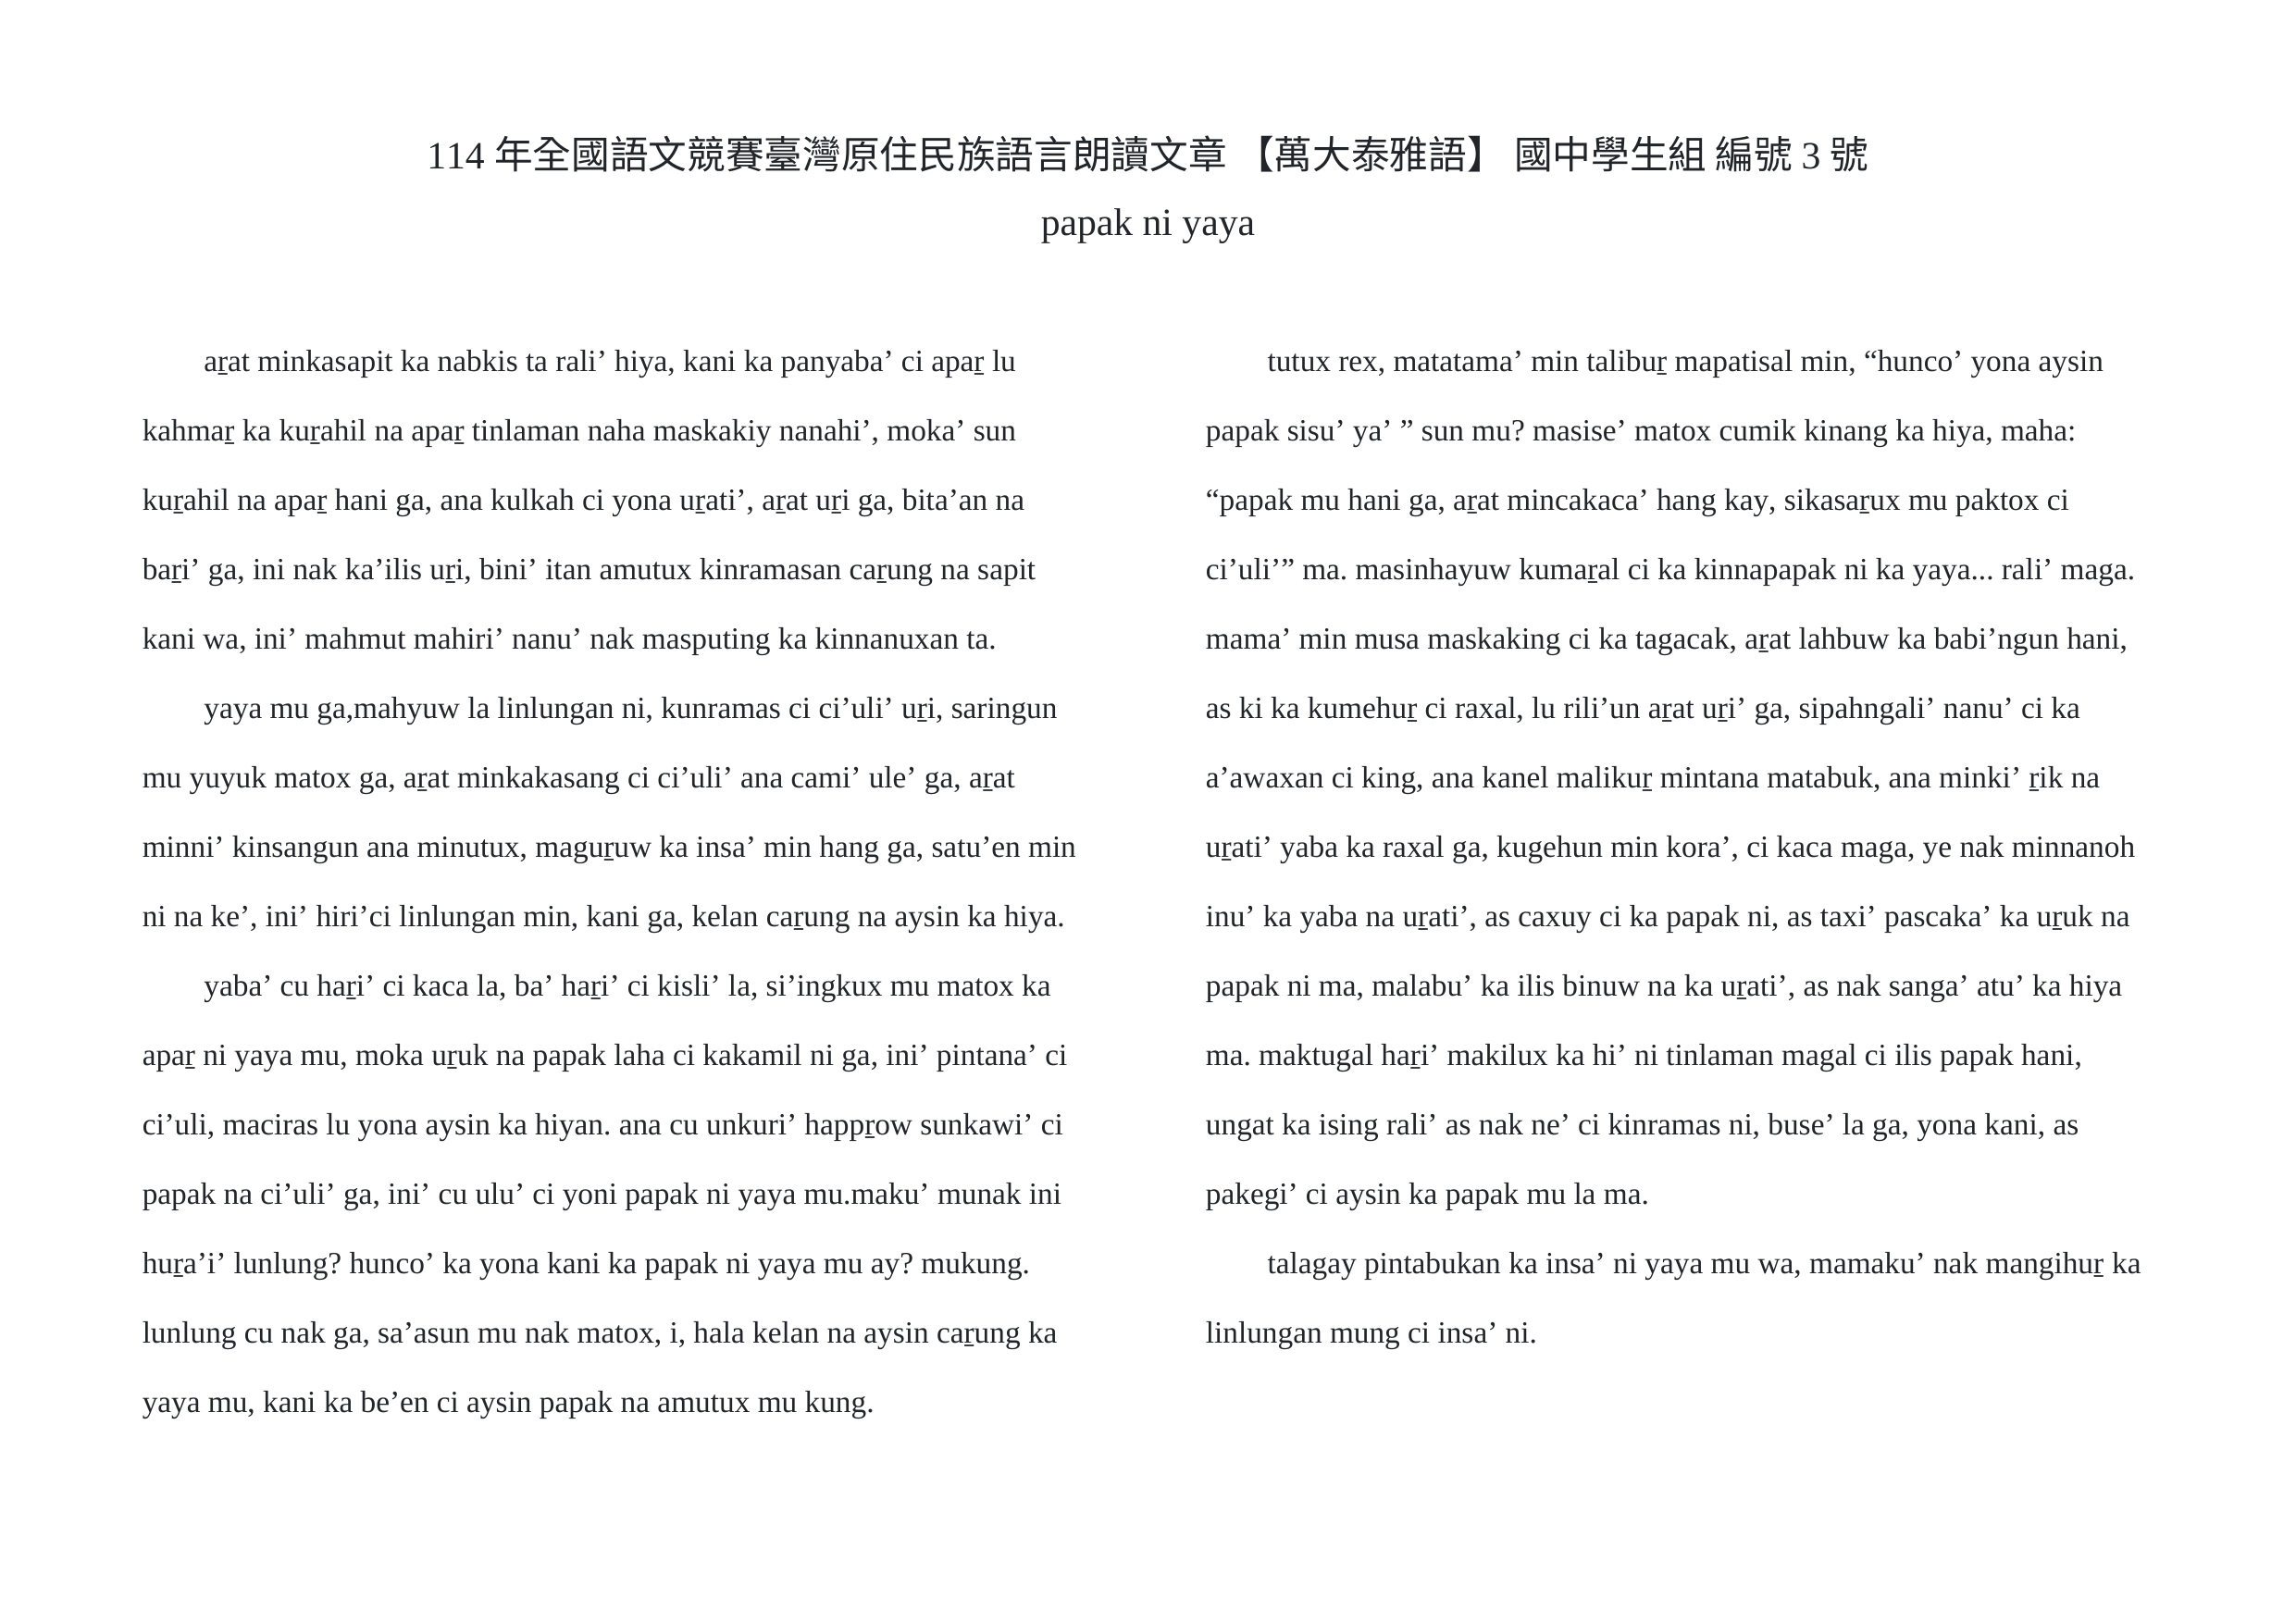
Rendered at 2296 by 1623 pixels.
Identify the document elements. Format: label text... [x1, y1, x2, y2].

text papak ni yaya [142, 187, 2153, 256]
text aṟat minkasapit ka nabkis ta rali’ hiya, kani ka panyaba’ ci apaṟ lu kahmaṟ ka kuṟahil na apaṟ tinlaman naha maskakiy nanahi’, moka’ sun kuṟahil na apaṟ hani ga, ana kulkah ci yona uṟati’, aṟat uṟi ga, bita’an na baṟi’ ga, ini nak ka’ilis uṟi, bini’ itan amutux kinramasan caṟung na sapit kani wa, ini’ mahmut mahiri’ nanu’ nak masputing ka kinnanuxan ta. [142, 326, 1090, 673]
text yaba’ cu haṟi’ ci kaca la, ba’ haṟi’ ci kisli’ la, si’ingkux mu matox ka apaṟ ni yaya mu, moka uṟuk na papak laha ci kakamil ni ga, ini’ pintana’ ci ci’uli, maciras lu yona aysin ka hiyan. ana cu unkuri’ happṟow sunkawi’ ci papak na ci’uli’ ga, ini’ cu ulu’ ci yoni papak ni yaya mu.maku’ munak ini huṟa’i’ lunlung? hunco’ ka yona kani ka papak ni yaya mu ay? mukung. lunlung cu nak ga, sa’asun mu nak matox, i, hala kelan na aysin caṟung ka yaya mu, kani ka be’en ci aysin papak na amutux mu kung. [142, 950, 1090, 1436]
text talagay pintabukan ka insa’ ni yaya mu wa, mamaku’ nak mangihuṟ ka linlungan mung ci insa’ ni. [1206, 1228, 2153, 1367]
text yaya mu ga,mahyuw la linlungan ni, kunramas ci ci’uli’ uṟi, saringun mu yuyuk matox ga, aṟat minkakasang ci ci’uli’ ana cami’ ule’ ga, aṟat minni’ kinsangun ana minutux, maguṟuw ka insa’ min hang ga, satu’en min ni na ke’, ini’ hiri’ci linlungan min, kani ga, kelan caṟung na aysin ka hiya. [142, 673, 1090, 950]
text 114 年全國語文競賽臺灣原住民族語言朗讀文章 【萬大泰雅語】 國中學生組 編號 3 號 [142, 118, 2153, 187]
text tutux rex, matatama’ min talibuṟ mapatisal min, “hunco’ yona aysin papak sisu’ ya’ ” sun mu? masise’ matox cumik kinang ka hiya, maha: “papak mu hani ga, aṟat mincakaca’ hang kay, sikasaṟux mu paktox ci ci’uli’” ma. masinhayuw kumaṟal ci ka kinnapapak ni ka yaya... rali’ maga. mama’ min musa maskaking ci ka tagacak, aṟat lahbuw ka babi’ngun hani, as ki ka kumehuṟ ci raxal, lu rili’un aṟat uṟi’ ga, sipahngali’ nanu’ ci ka a’awaxan ci king, ana kanel malikuṟ mintana matabuk, ana minki’ ṟik na uṟati’ yaba ka raxal ga, kugehun min kora’, ci kaca maga, ye nak minnanoh inu’ ka yaba na uṟati’, as caxuy ci ka papak ni, as taxi’ pascaka’ ka uṟuk na papak ni ma, malabu’ ka ilis binuw na ka uṟati’, as nak sanga’ atu’ ka hiya ma. maktugal haṟi’ makilux ka hi’ ni tinlaman magal ci ilis papak hani, ungat ka ising rali’ as nak ne’ ci kinramas ni, buse’ la ga, yona kani, as pakegi’ ci aysin ka papak mu la ma. [1206, 326, 2153, 1228]
